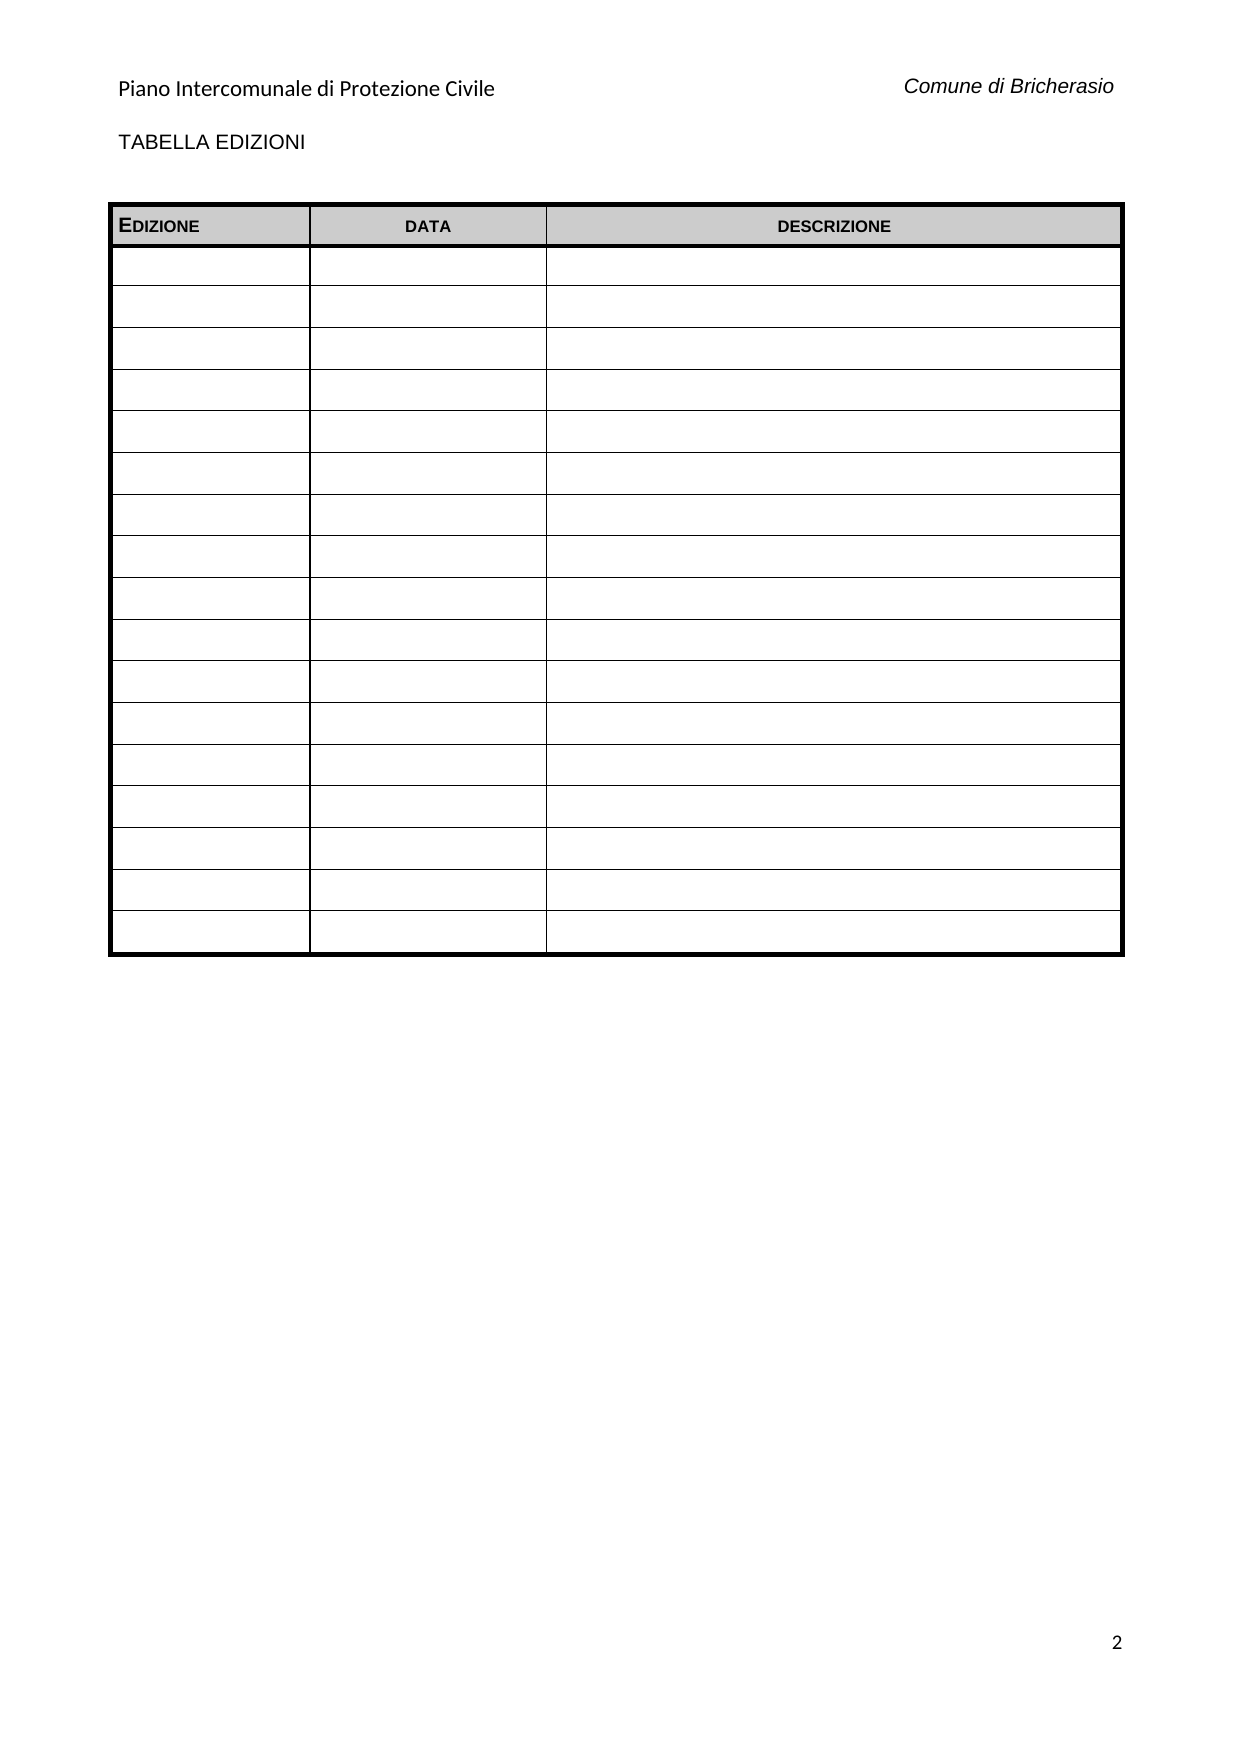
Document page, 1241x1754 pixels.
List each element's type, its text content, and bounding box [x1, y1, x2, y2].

table_cell [547, 495, 1120, 535]
table_cell [311, 661, 546, 702]
table_cell [547, 745, 1120, 785]
table_cell [113, 328, 309, 369]
table_header descrizione [547, 207, 1120, 244]
table_cell [547, 620, 1120, 660]
table_cell [547, 536, 1120, 577]
table_cell [311, 911, 546, 952]
table_cell [547, 248, 1120, 285]
table_cell [113, 620, 309, 660]
table_header Edizione [113, 207, 309, 244]
table_cell [311, 620, 546, 660]
table_cell [113, 495, 309, 535]
table_cell [311, 578, 546, 619]
table_cell [311, 703, 546, 744]
table_cell [113, 661, 309, 702]
table_cell [547, 870, 1120, 910]
table_cell [311, 286, 546, 327]
table_cell [547, 286, 1120, 327]
table_cell [311, 786, 546, 827]
table_cell [547, 328, 1120, 369]
table_cell [547, 703, 1120, 744]
table_cell [113, 453, 309, 494]
table_cell [311, 495, 546, 535]
table_cell [547, 453, 1120, 494]
table_cell [311, 453, 546, 494]
table_cell [547, 911, 1120, 952]
table_cell [113, 370, 309, 410]
table_cell [311, 828, 546, 869]
table_cell [113, 911, 309, 952]
table_cell [547, 578, 1120, 619]
table_cell [311, 411, 546, 452]
table_cell [113, 703, 309, 744]
table_header data [311, 207, 546, 244]
table_cell [311, 870, 546, 910]
table_cell [113, 411, 309, 452]
table_cell [113, 870, 309, 910]
table_cell [311, 536, 546, 577]
table_cell [113, 786, 309, 827]
table_cell [311, 370, 546, 410]
table_cell [547, 786, 1120, 827]
table_cell [113, 248, 309, 285]
table_cell [113, 828, 309, 869]
table_cell [311, 248, 546, 285]
table_cell [311, 745, 546, 785]
table_cell [547, 828, 1120, 869]
table_cell [311, 328, 546, 369]
text TABELLA EDIZIONI [118, 130, 1122, 154]
table_cell [113, 536, 309, 577]
table_cell [547, 411, 1120, 452]
table_cell [113, 745, 309, 785]
table_cell [113, 286, 309, 327]
table_cell [113, 578, 309, 619]
table_cell [547, 370, 1120, 410]
table_cell [547, 661, 1120, 702]
